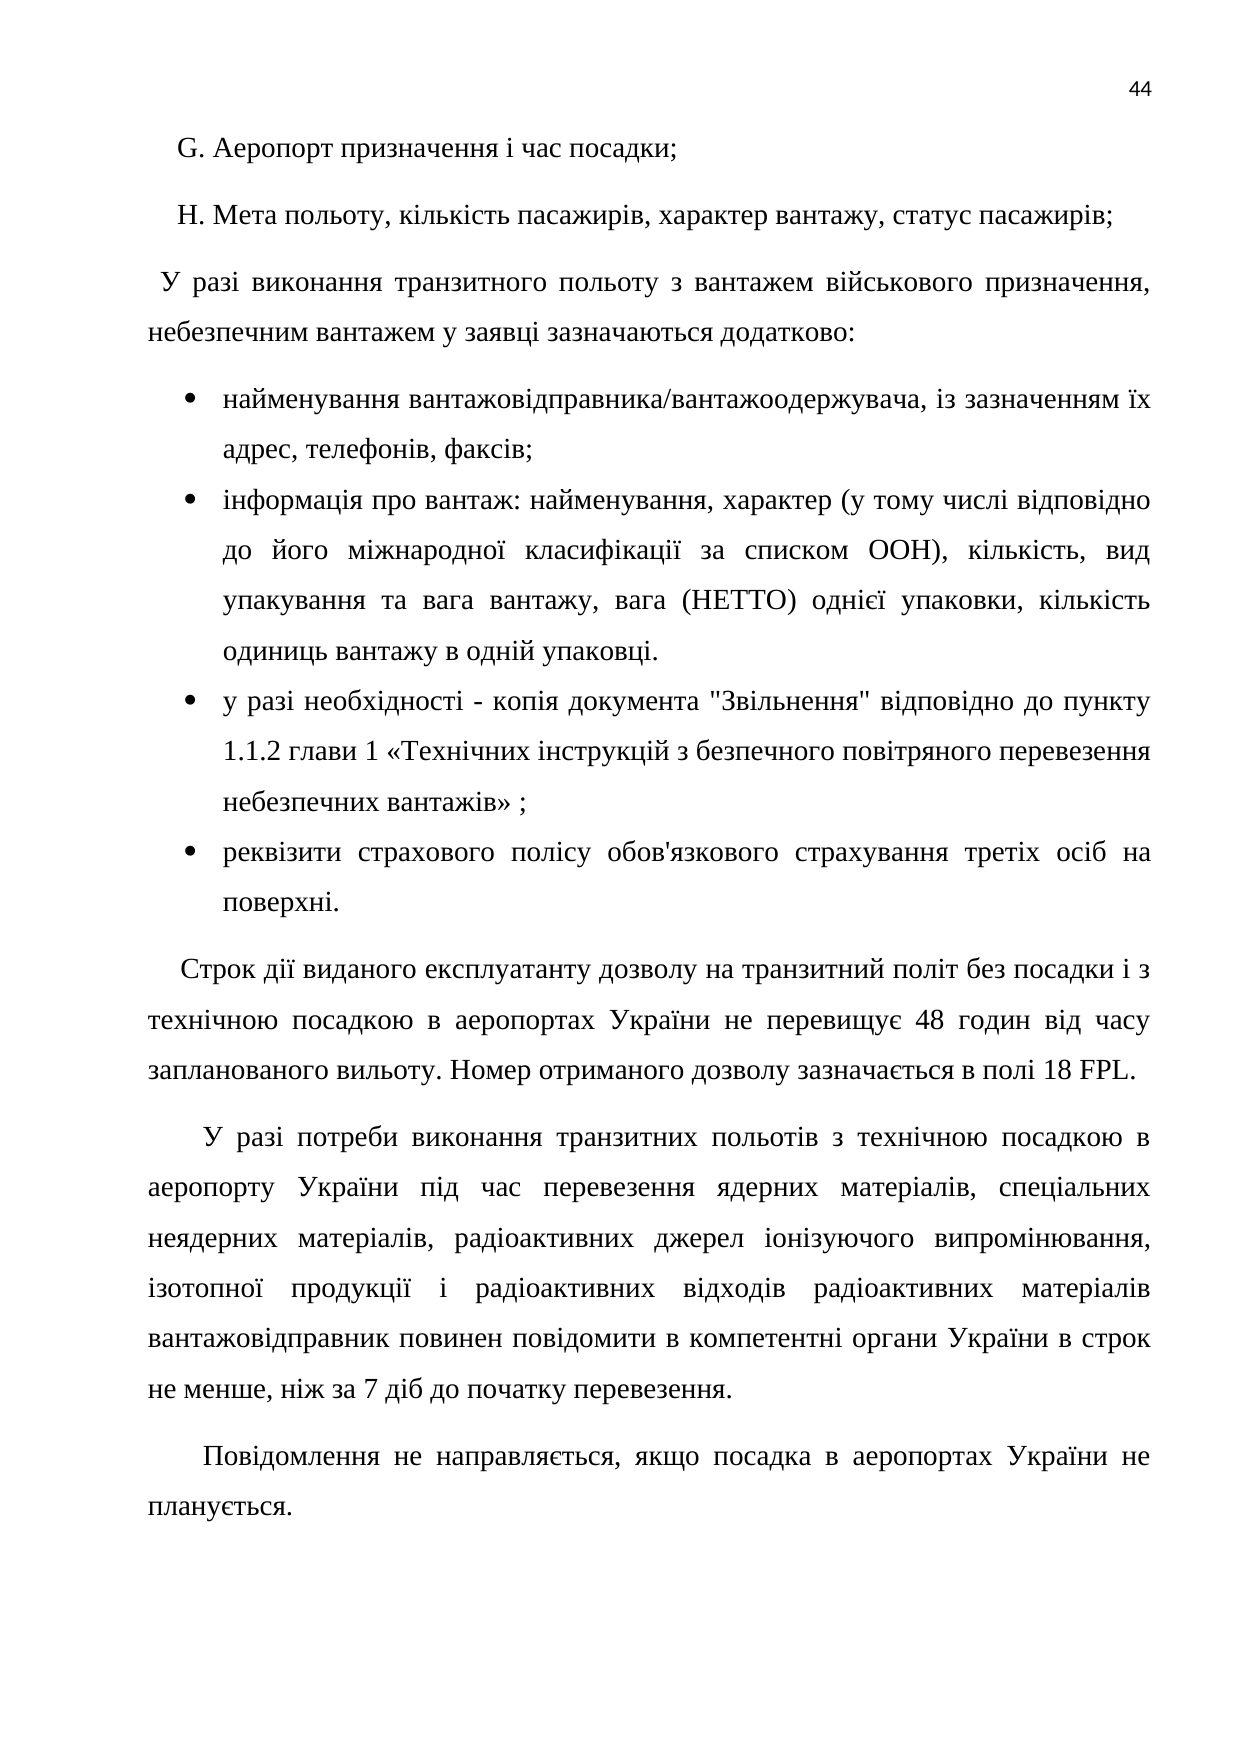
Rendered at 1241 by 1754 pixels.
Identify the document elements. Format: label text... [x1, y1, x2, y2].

text G. Аеропорт призначення і час посадки; [148, 130, 1152, 163]
text Повідомлення не направляється, якщо посадка в аеропортах України не планується. [148, 1438, 1152, 1522]
list реквізити страхового полісу обов'язкового страхування третіх осіб на поверхні. [185, 834, 1152, 918]
text У разі потреби виконання транзитних польотів з технічною посадкою в аеропорту України під час перевезення ядерних матеріалів, спеціальних неядерних матеріалів, радіоактивних джерел іонізуючого випромінювання, ізотопної продукції і радіоактивних відходів радіоактивних матеріалів вантажовідправник повинен повідомити в компетентні органи України в строк не менше, ніж за 7 діб до початку перевезення. [148, 1119, 1152, 1404]
text У разі виконання транзитного польоту з вантажем військового призначення, небезпечним вантажем у заявці зазначаються додатково: [148, 264, 1152, 348]
list найменування вантажовідправника/вантажоодержувача, із зазначенням їх адрес, телефонів, факсів; [185, 381, 1152, 465]
text H. Мета польоту, кількість пасажирів, характер вантажу, статус пасажирів; [148, 197, 1152, 230]
text Строк дії виданого експлуатанту дозволу на транзитний політ без посадки і з технічною посадкою в аеропортах України не перевищує 48 годин від часу запланованого вильоту. Номер отриманого дозволу зазначається в полі 18 FPL. [148, 952, 1152, 1086]
list у разі необхідності - копія документа "Звільнення" відповідно до пункту 1.1.2 глави 1 «Технічних інструкцій з безпечного повітряного перевезення небезпечних вантажів» ; [185, 683, 1152, 817]
list інформація про вантаж: найменування, характер (у тому числі відповідно до його міжнародної класифікації за списком ООН), кількість, вид упакування та вага вантажу, вага (НЕТТО) однієї упаковки, кількість одиниць вантажу в одній упаковці. [185, 482, 1152, 666]
